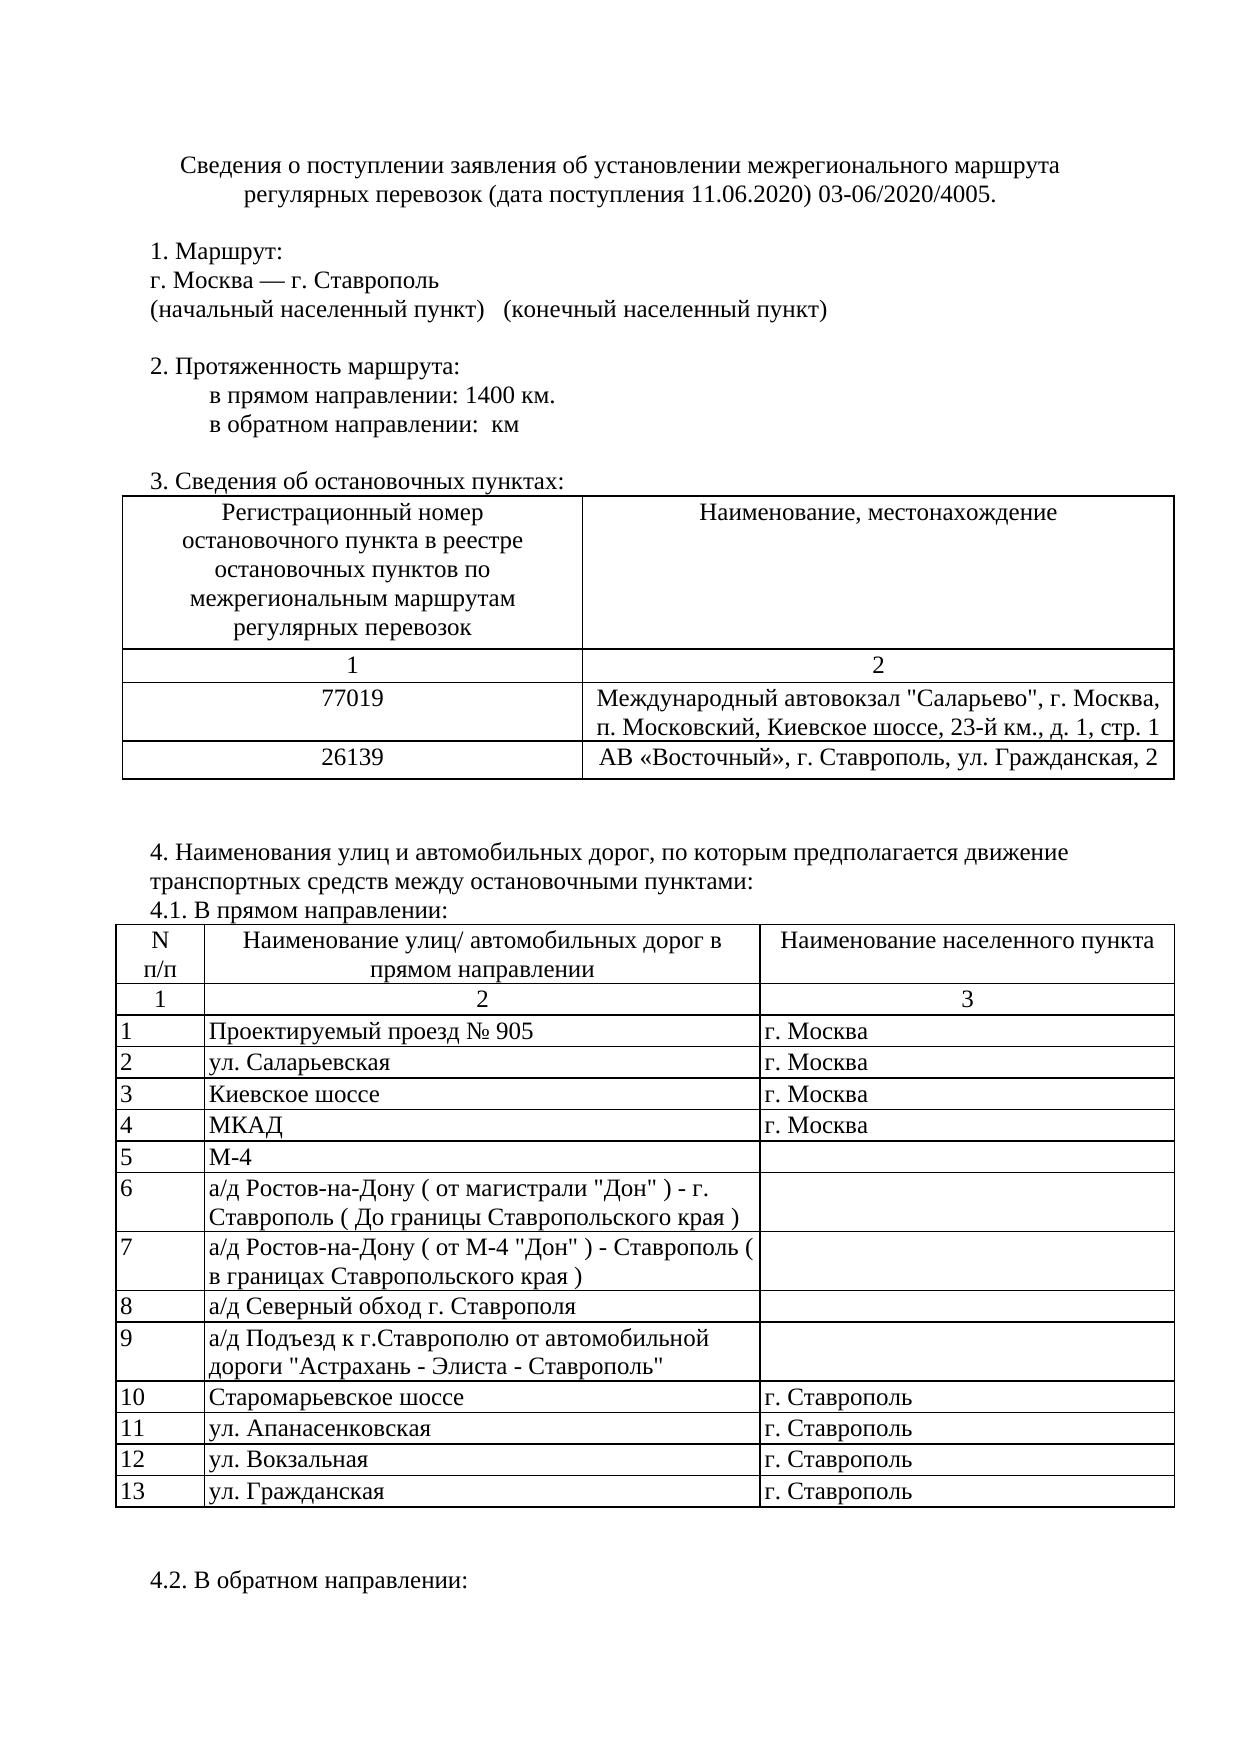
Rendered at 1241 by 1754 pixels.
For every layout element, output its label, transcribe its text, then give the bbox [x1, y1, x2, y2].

table_cell 2 [583, 650, 1173, 681]
text (начальный населенный пункт) (конечный населенный пункт) [150, 294, 1090, 322]
text 3. Сведения об остановочных пунктах: [150, 466, 1090, 495]
table_cell ул. Вокзальная [205, 1445, 759, 1474]
text 2. Протяженность маршрута: [150, 351, 1090, 380]
table_cell г. Ставрополь [761, 1445, 1174, 1474]
table_cell М-4 [205, 1142, 759, 1171]
table_cell 13 [117, 1476, 204, 1506]
table_cell Киевское шоссе [205, 1079, 759, 1108]
table_cell 2 [205, 984, 759, 1014]
table_cell г. Москва [761, 1079, 1174, 1108]
table_cell 3 [761, 984, 1174, 1014]
table_cell Старомарьевское шоссе [205, 1382, 759, 1412]
text 1. Маршрут: [150, 236, 1090, 265]
table_cell ул. Саларьевская [205, 1047, 759, 1077]
table_header N п/п [117, 925, 204, 983]
table_cell МКАД [205, 1110, 759, 1140]
table_cell г. Москва [761, 1016, 1174, 1046]
table_cell 10 [117, 1382, 204, 1412]
table_cell ул. Гражданская [205, 1476, 759, 1506]
table_header Наименование населенного пункта [761, 925, 1174, 983]
table_cell Проектируемый проезд № 905 [205, 1016, 759, 1046]
table_cell 11 [117, 1413, 204, 1443]
text 4. Наименования улиц и автомобильных дорог, по которым предполагается движение транспортных средств между остановочными пунктами: [150, 837, 1090, 895]
text 4.2. В обратном направлении: [150, 1565, 1090, 1594]
table_cell г. Ставрополь [761, 1413, 1174, 1443]
table_cell 26139 [123, 742, 582, 778]
table_cell 7 [117, 1232, 204, 1289]
table_cell 6 [117, 1173, 204, 1231]
table_cell Международный автовокзал "Саларьево", г. Москва, п. Московский, Киевское шоссе, 23-й км., д. 1, стр. 1 [583, 683, 1173, 740]
table_cell [761, 1232, 1174, 1289]
table_cell а/д Ростов-на-Дону ( от М-4 "Дон" ) - Ставрополь ( в границах Ставропольского края ) [205, 1232, 759, 1289]
table_cell 2 [117, 1047, 204, 1077]
table_cell 4 [117, 1110, 204, 1140]
table_header Наименование, местонахождение [583, 497, 1173, 648]
text 4.1. В прямом направлении: [150, 895, 1090, 924]
table_cell [761, 1323, 1174, 1380]
table_header Регистрационный номер остановочного пункта в реестре остановочных пунктов по межрегиональным маршрутам регулярных перевозок [123, 497, 582, 648]
text г. Москва — г. Ставрополь [150, 265, 1090, 294]
table_cell г. Ставрополь [761, 1382, 1174, 1412]
table_cell г. Москва [761, 1047, 1174, 1077]
table_cell 12 [117, 1445, 204, 1474]
table_cell а/д Ростов-на-Дону ( от магистрали "Дон" ) - г. Ставрополь ( До границы Ставропольского края ) [205, 1173, 759, 1231]
table_cell 5 [117, 1142, 204, 1171]
table_cell 3 [117, 1079, 204, 1108]
text Сведения о поступлении заявления об установлении межрегионального маршрута регулярных перевозок (дата поступления 11.06.2020) 03-06/2020/4005. [150, 150, 1090, 207]
table_cell 77019 [123, 683, 582, 740]
table_cell 1 [117, 1016, 204, 1046]
table_cell 9 [117, 1323, 204, 1380]
table_cell а/д Подъезд к г.Ставрополю от автомобильной дороги "Астрахань - Элиста - Ставрополь" [205, 1323, 759, 1380]
table_cell АВ «Восточный», г. Ставрополь, ул. Гражданская, 2 [583, 742, 1173, 778]
table_cell ул. Апанасенковская [205, 1413, 759, 1443]
table_cell [761, 1173, 1174, 1231]
table_cell 1 [123, 650, 582, 681]
table_cell г. Ставрополь [761, 1476, 1174, 1506]
text в прямом направлении: 1400 км. [150, 380, 1090, 409]
table_cell г. Москва [761, 1110, 1174, 1140]
text в обратном направлении: км [150, 409, 1090, 437]
table_cell 8 [117, 1291, 204, 1321]
table_cell а/д Северный обход г. Ставрополя [205, 1291, 759, 1321]
table_header Наименование улиц/ автомобильных дорог в прямом направлении [205, 925, 759, 983]
table_cell 1 [117, 984, 204, 1014]
table_cell [761, 1291, 1174, 1321]
table_cell [761, 1142, 1174, 1171]
